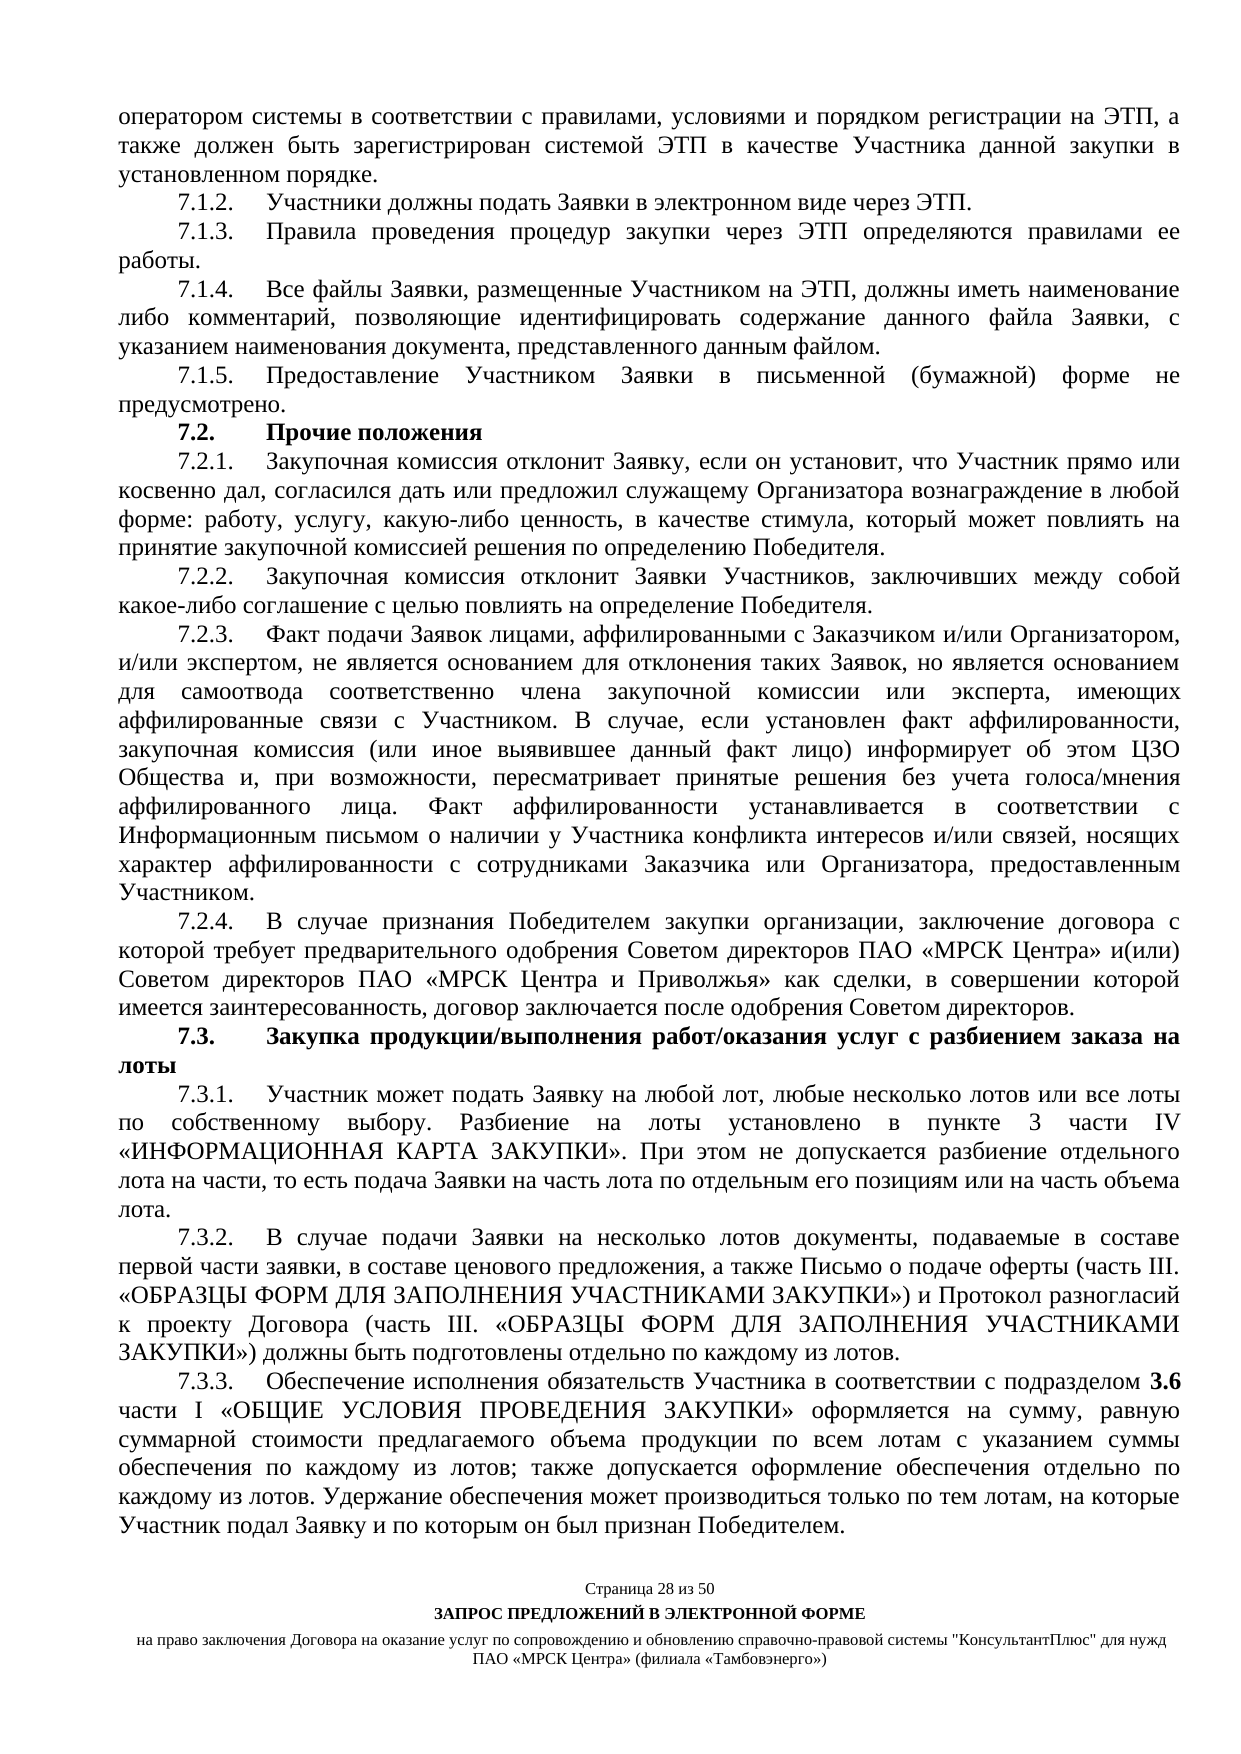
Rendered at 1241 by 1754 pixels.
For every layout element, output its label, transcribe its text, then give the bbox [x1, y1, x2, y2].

subtitle Обеспечение исполнения обязательств Участника в соответствии с подразделом 3.6 части I «ОБЩИЕ УСЛОВИЯ ПРОВЕДЕНИЯ ЗАКУПКИ» оформляется на сумму, равную суммарной стоимости предлагаемого объема продукции по всем лотам с указанием суммы обеспечения по каждому из лотов; также допускается оформление обеспечения отдельно по каждому из лотов. Удержание обеспечения может производиться только по тем лотам, на которые Участник подал Заявку и по которым он был признан Победителем. [118, 1366, 1181, 1539]
subtitle Закупочная комиссия отклонит Заявку, если он установит, что Участник прямо или косвенно дал, согласился дать или предложил служащему Организатора вознаграждение в любой форме: работу, услугу, какую-либо ценность, в качестве стимула, который может повлиять на принятие закупочной комиссией решения по определению Победителя. [118, 446, 1181, 561]
subtitle Участник может подать Заявку на любой лот, любые несколько лотов или все лоты по собственному выбору. Разбиение на лоты установлено в пункте 3 части IV «ИНФОРМАЦИОННАЯ КАРТА ЗАКУПКИ». При этом не допускается разбиение отдельного лота на части, то есть подача Заявки на часть лота по отдельным его позициям или на часть объема лота. [118, 1079, 1181, 1222]
subtitle Закупочная комиссия отклонит Заявки Участников, заключивших между собой какое-либо соглашение с целью повлиять на определение Победителя. [118, 561, 1181, 619]
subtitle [118, 101, 1181, 187]
subtitle В случае подачи Заявки на несколько лотов документы, подаваемые в составе первой части заявки, в составе ценового предложения, а также Письмо о подаче оферты (часть III. «ОБРАЗЦЫ ФОРМ ДЛЯ ЗАПОЛНЕНИЯ УЧАСТНИКАМИ ЗАКУПКИ») и Протокол разногласий к проекту Договора (часть III. «ОБРАЗЦЫ ФОРМ ДЛЯ ЗАПОЛНЕНИЯ УЧАСТНИКАМИ ЗАКУПКИ») должны быть подготовлены отдельно по каждому из лотов. [118, 1222, 1181, 1366]
subtitle Закупка продукции/выполнения работ/оказания услуг с разбиением заказа на лоты [118, 1021, 1181, 1079]
subtitle Прочие положения [118, 417, 1181, 446]
subtitle Факт подачи Заявок лицами, аффилированными с Заказчиком и/или Организатором, и/или экспертом, не является основанием для отклонения таких Заявок, но является основанием для самоотвода соответственно члена закупочной комиссии или эксперта, имеющих аффилированные связи с Участником. В случае, если установлен факт аффилированности, закупочная комиссия (или иное выявившее данный факт лицо) информирует об этом ЦЗО Общества и, при возможности, пересматривает принятые решения без учета голоса/мнения аффилированного лица. Факт аффилированности устанавливается в соответствии с Информационным письмом о наличии у Участника конфликта интересов и/или связей, носящих характер аффилированности с сотрудниками Заказчика или Организатора, предоставленным Участником. [118, 619, 1181, 906]
subtitle Все файлы Заявки, размещенные Участником на ЭТП, должны иметь наименование либо комментарий, позволяющие идентифицировать содержание данного файла Заявки, с указанием наименования документа, представленного данным файлом. [118, 274, 1181, 360]
subtitle Правила проведения процедур закупки через ЭТП определяются правилами ее работы. [118, 216, 1181, 274]
subtitle Участники должны подать Заявки в электронном виде через ЭТП. [118, 187, 1181, 216]
subtitle В случае признания Победителем закупки организации, заключение договора с которой требует предварительного одобрения Советом директоров ПАО «МРСК Центра» и(или) Советом директоров ПАО «МРСК Центра и Приволжья» как сделки, в совершении которой имеется заинтересованность, договор заключается после одобрения Советом директоров. [118, 906, 1181, 1021]
subtitle Предоставление Участником Заявки в письменной (бумажной) форме не предусмотрено. [118, 360, 1181, 417]
